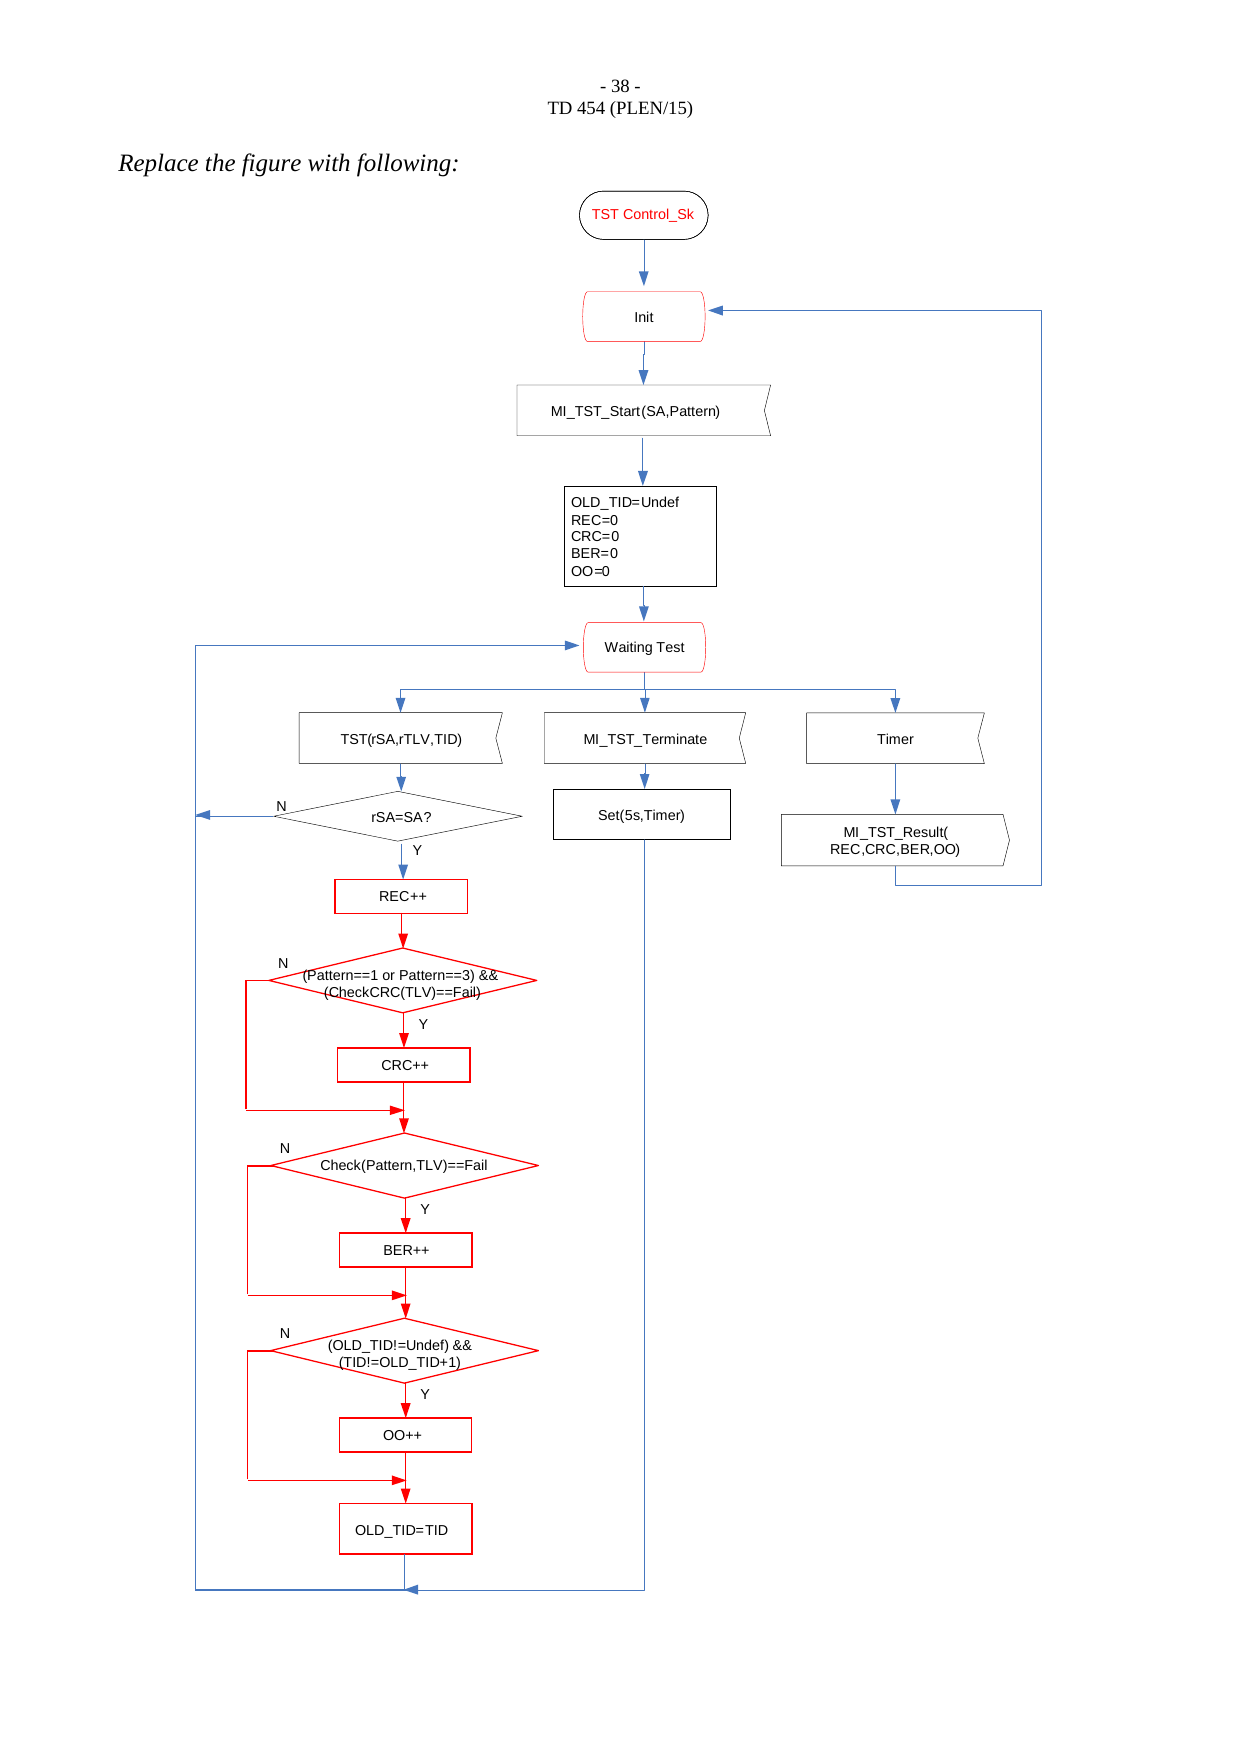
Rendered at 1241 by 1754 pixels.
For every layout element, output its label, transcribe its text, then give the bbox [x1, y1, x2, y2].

text Replace the figure with following: [118, 148, 1122, 176]
